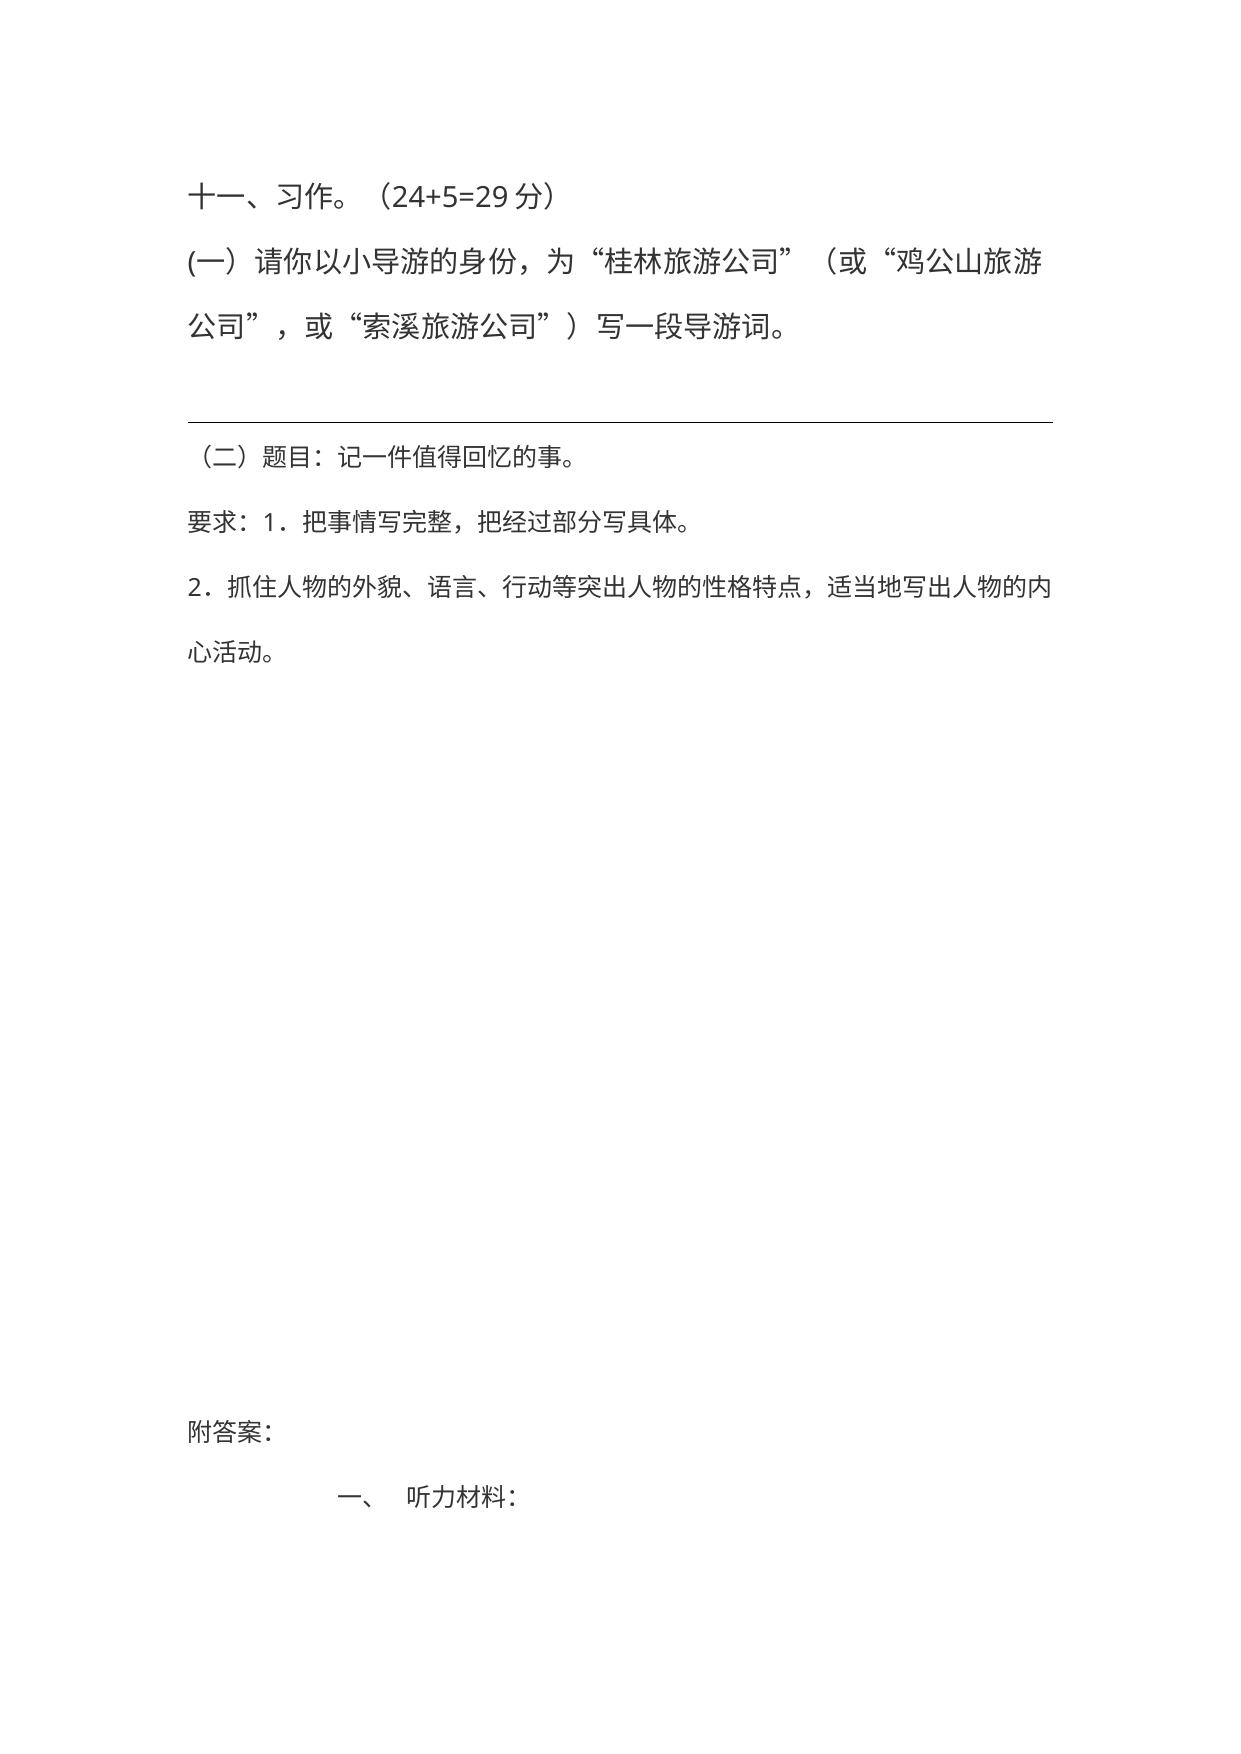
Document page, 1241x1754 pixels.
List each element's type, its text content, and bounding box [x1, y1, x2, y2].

text 附答案： [187, 1398, 1053, 1463]
text (一）请你以小导游的身份，为“桂林旅游公司”（或“鸡公山旅游公司”，或“索溪旅游公司”）写一段导游词。 [187, 227, 1053, 357]
text 要求：1．把事情写完整，把经过部分写具体。 [187, 488, 1053, 553]
text （二）题目：记一件值得回忆的事。 [187, 423, 1053, 488]
text 2．抓住人物的外貌、语言、行动等突出人物的性格特点，适当地写出人物的内心活动。 [187, 553, 1053, 683]
text 十一、习作。（24+5=29分） [187, 162, 1053, 227]
list 听力材料： [337, 1463, 1053, 1528]
